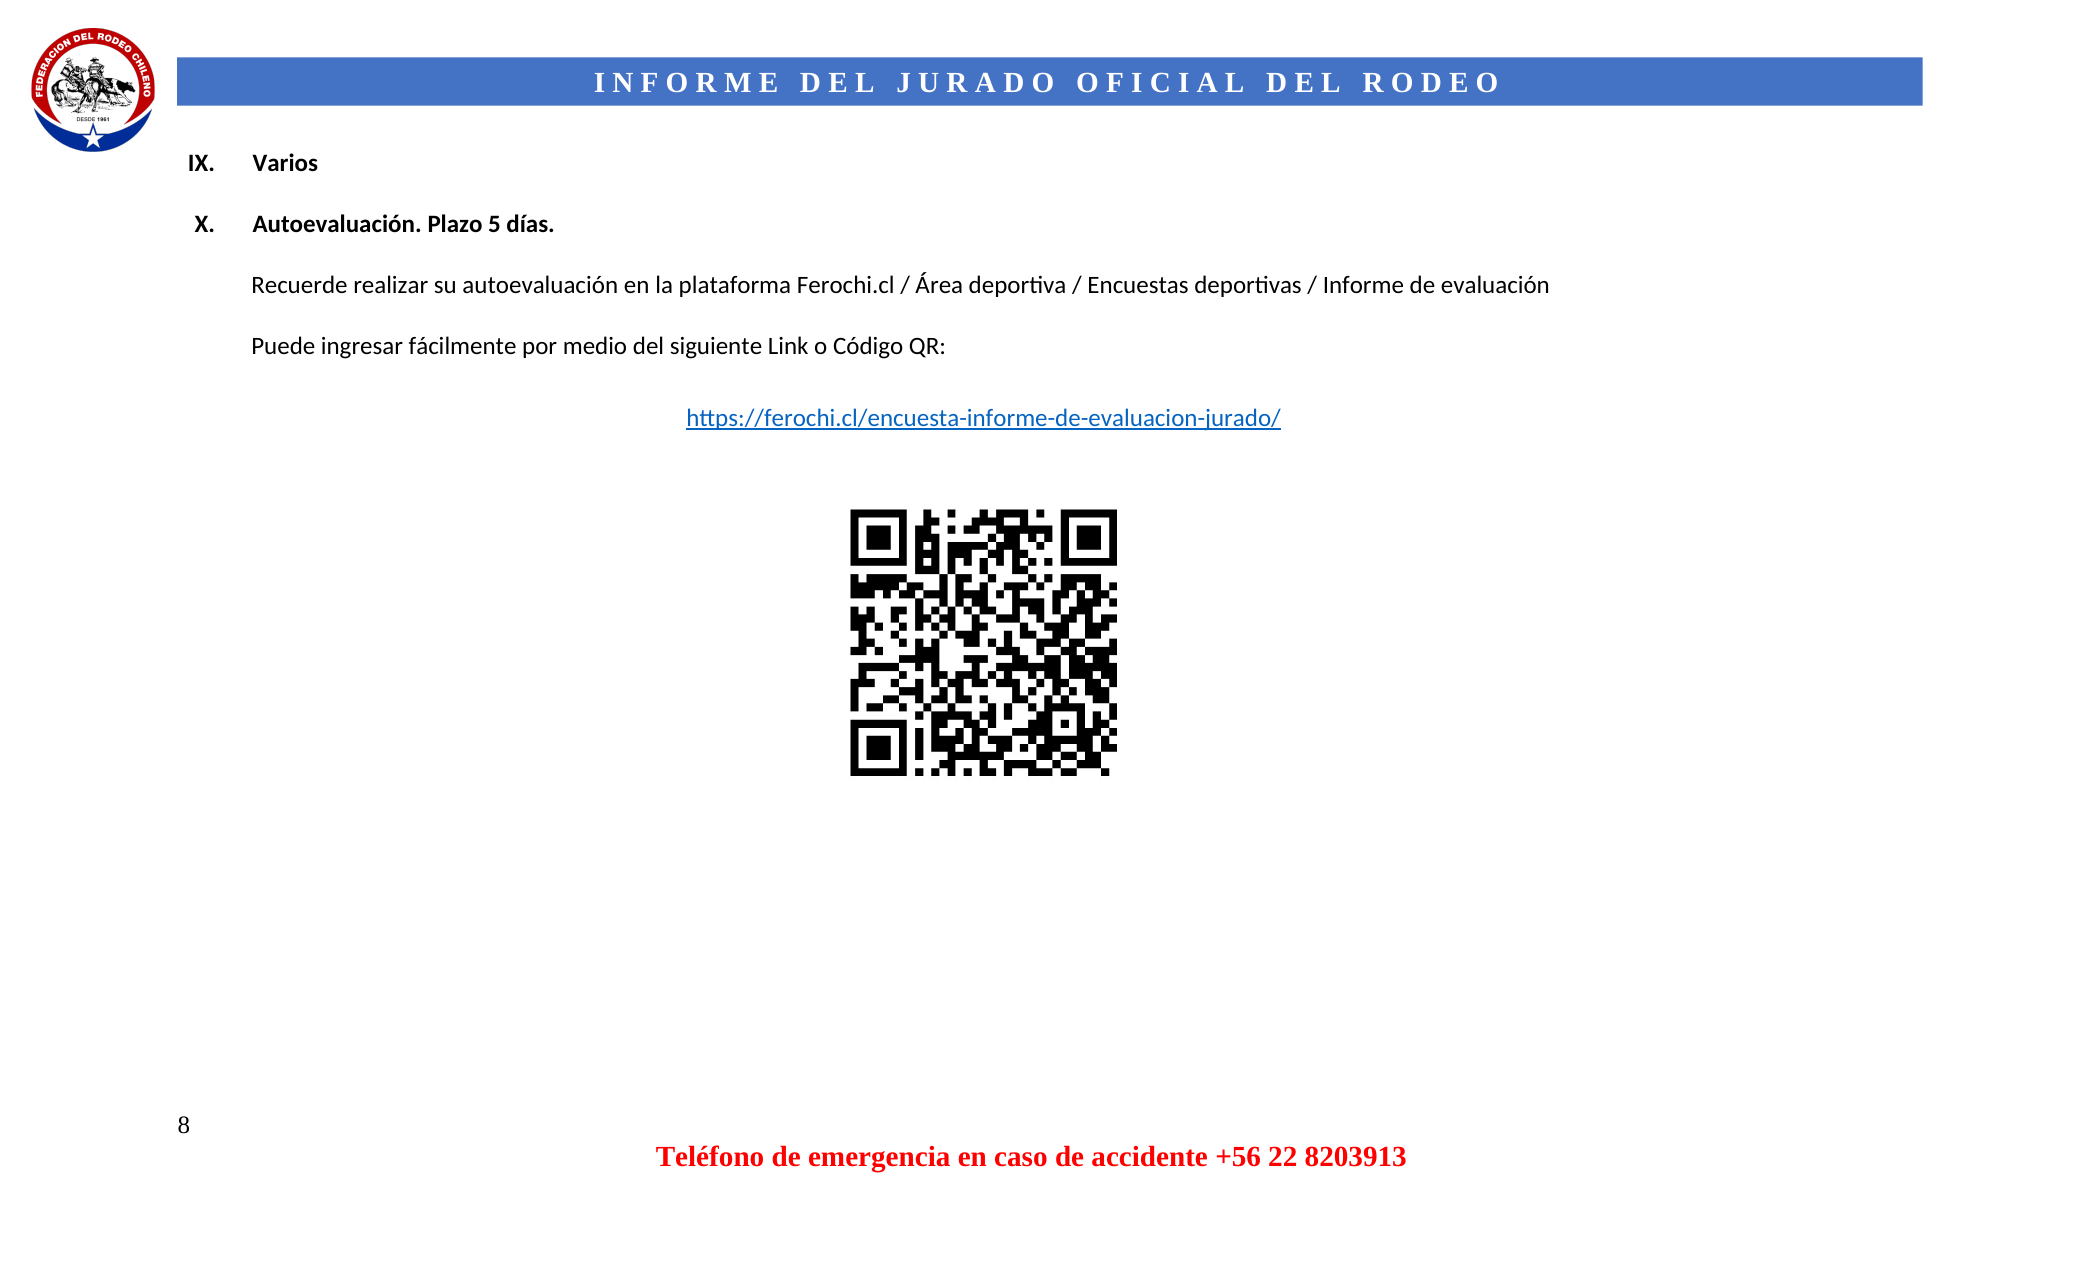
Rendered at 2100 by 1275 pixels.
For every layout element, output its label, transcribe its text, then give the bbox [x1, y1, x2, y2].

text https://ferochi.cl/encuesta-informe-de-evaluacion-jurado/ [251, 402, 1716, 432]
text Puede ingresar fácilmente por medio del siguiente Link o Código QR: [251, 331, 1716, 361]
list Varios [215, 148, 1716, 178]
list Autoevaluación. Plazo 5 días. [215, 209, 1716, 239]
picture [834, 493, 1133, 792]
text Recuerde realizar su autoevaluación en la plataforma Ferochi.cl / Área deportiva / Encuestas deportivas / Informe de evaluación [251, 270, 1716, 300]
picture [31, 28, 155, 152]
